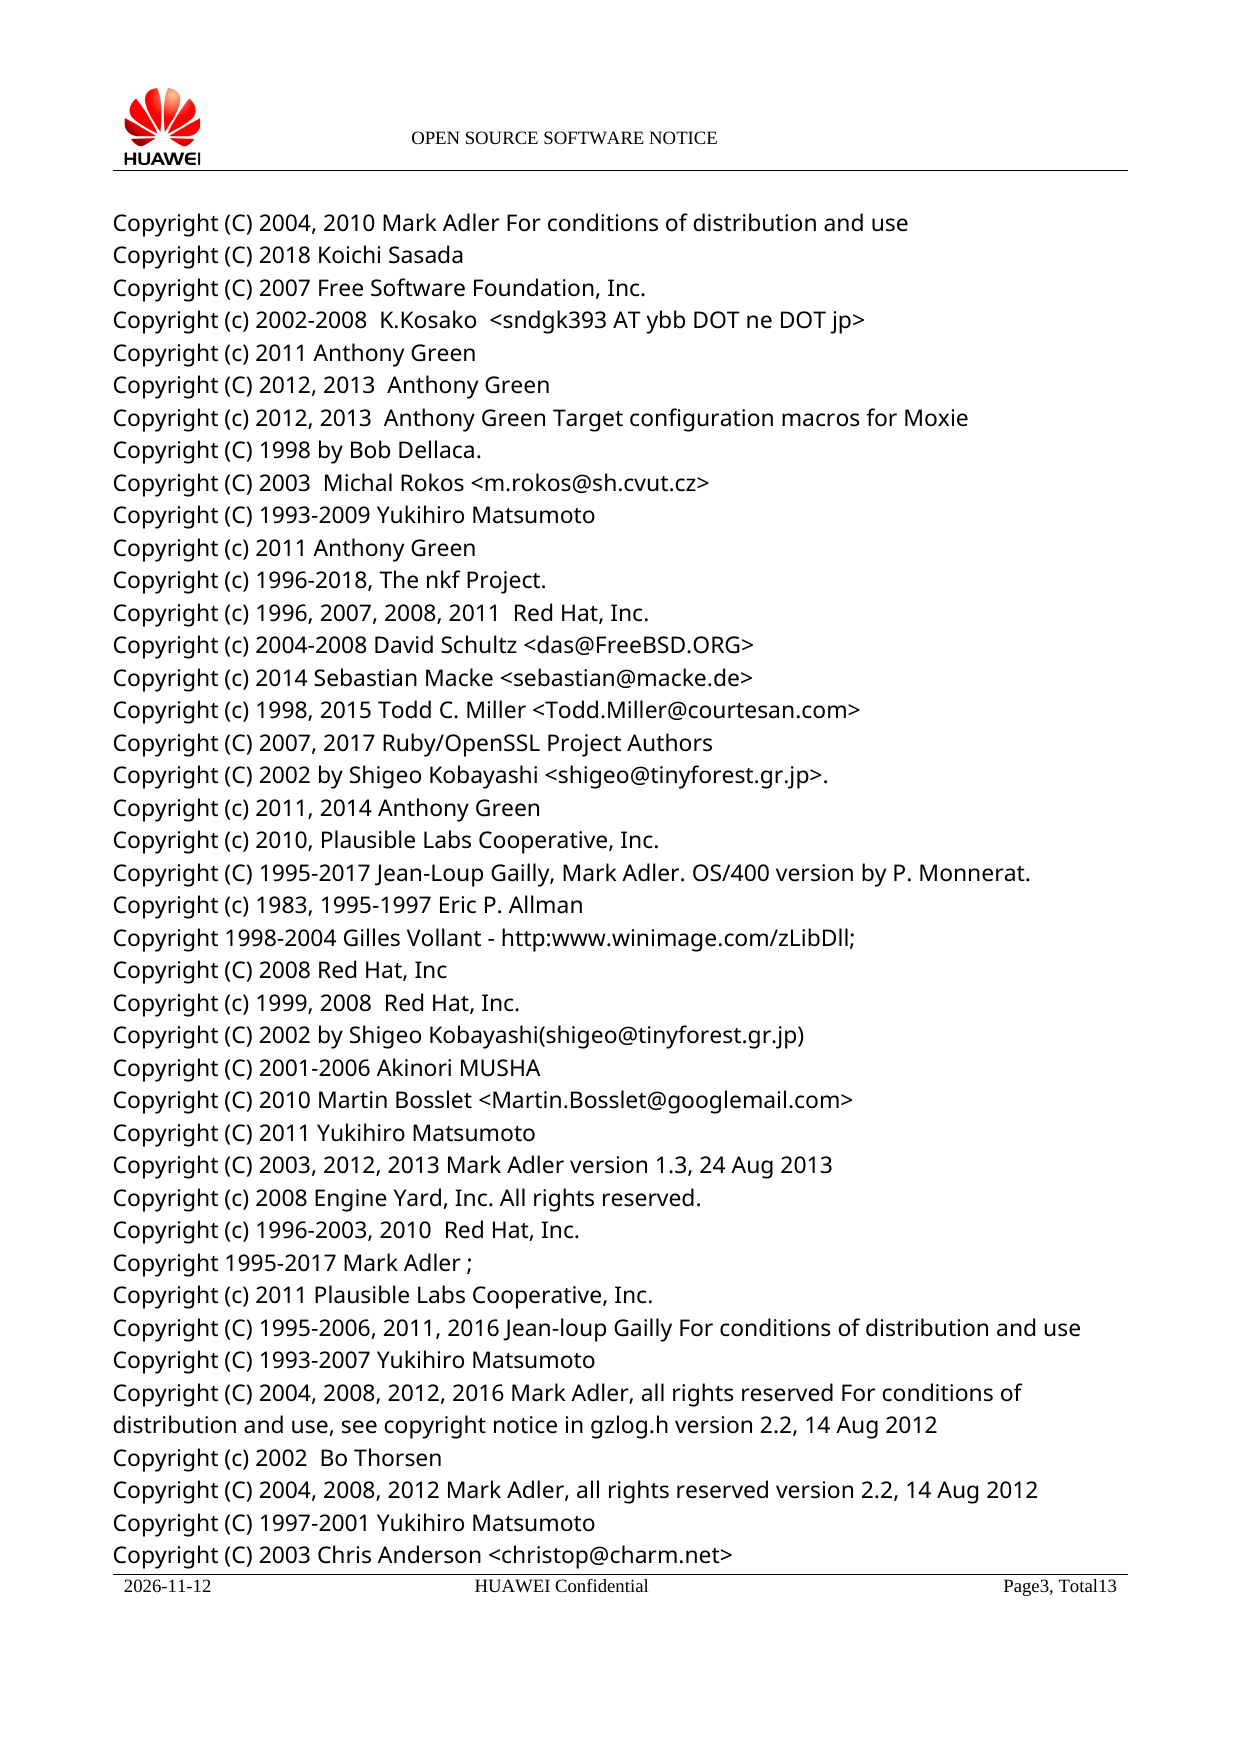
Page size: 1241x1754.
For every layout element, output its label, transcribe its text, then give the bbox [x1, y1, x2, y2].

picture [124, 88, 201, 165]
